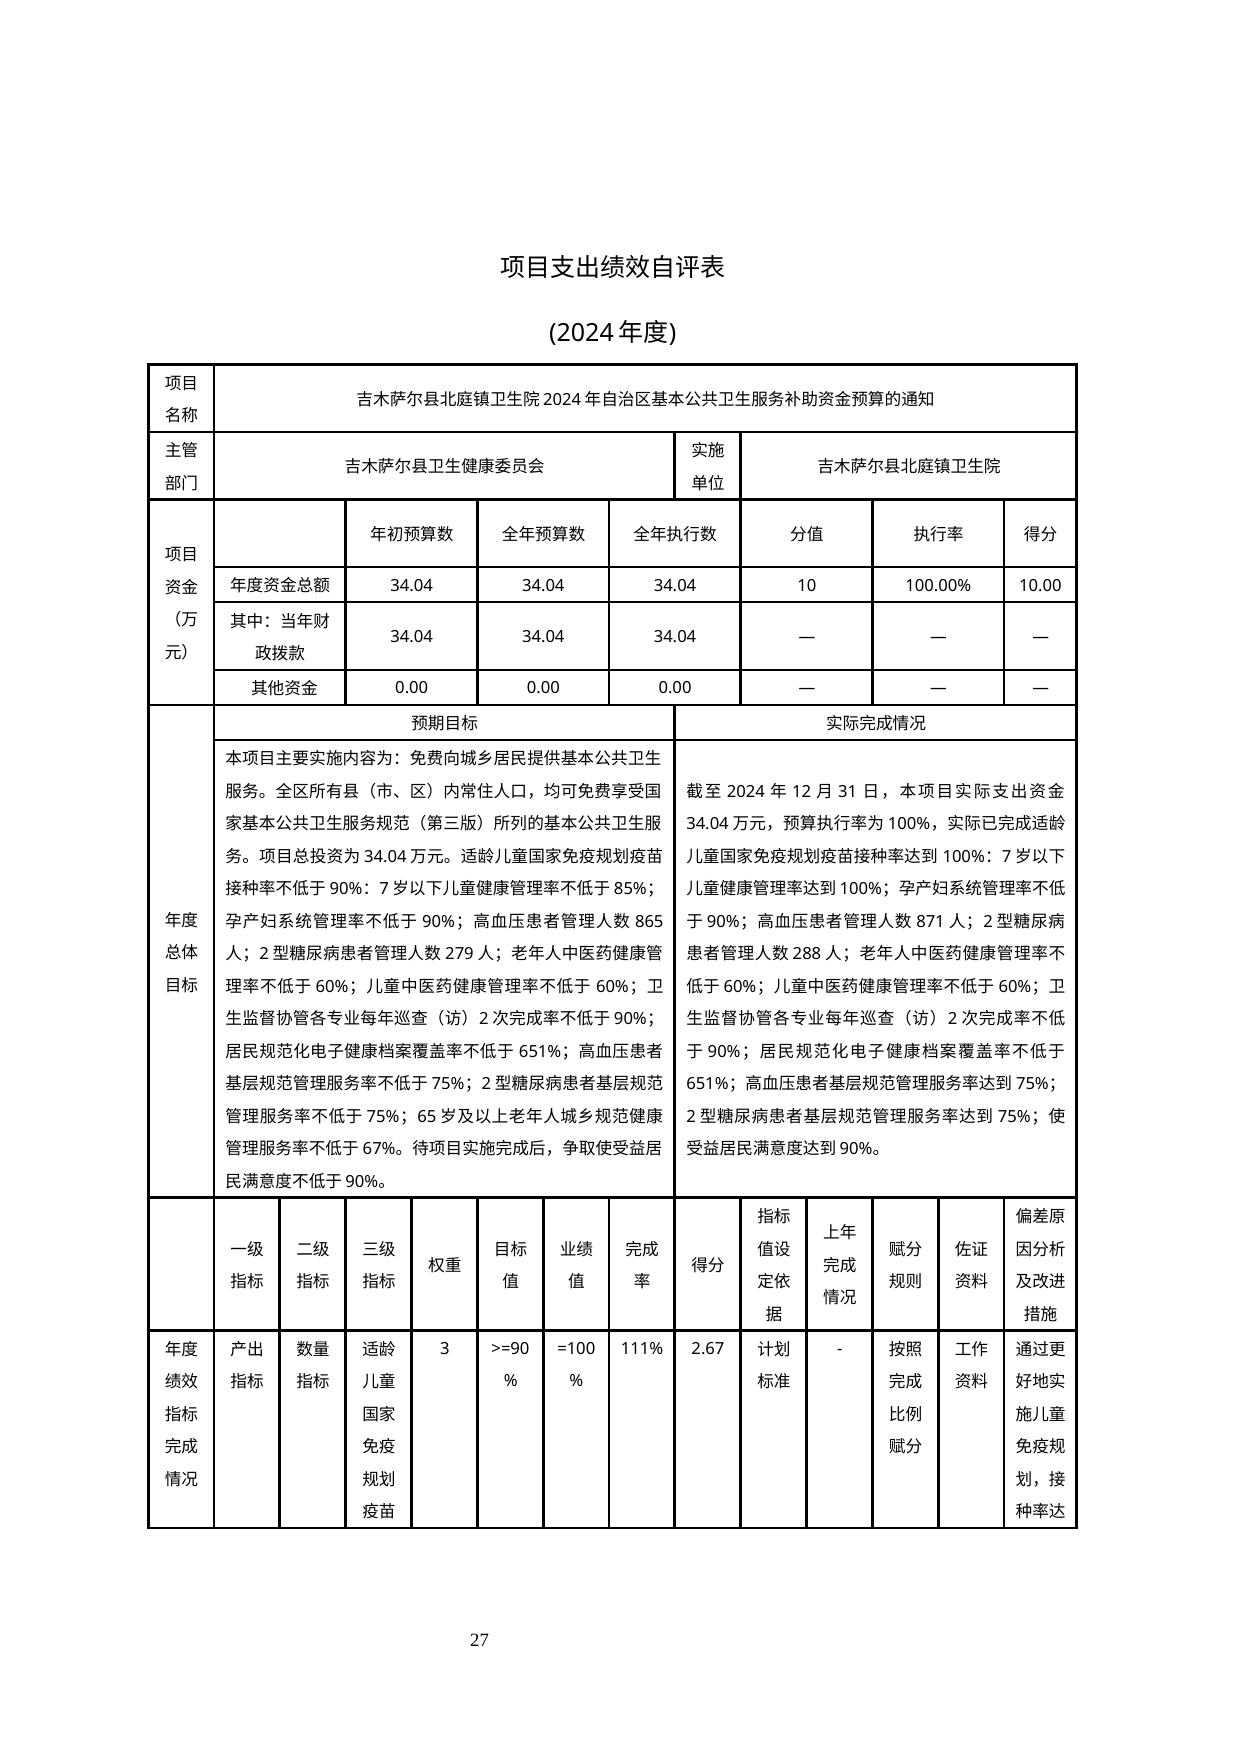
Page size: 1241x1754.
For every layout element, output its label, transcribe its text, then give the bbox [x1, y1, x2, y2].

table_cell 执行率 [874, 501, 1003, 566]
table_header 项目支出绩效自评表 [148, 233, 1077, 298]
table_cell 主管部门 [150, 433, 213, 498]
table_cell 34.04 [610, 603, 739, 668]
table_cell 业绩值 [545, 1199, 608, 1329]
table_cell 实施单位 [676, 433, 739, 498]
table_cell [1005, 1332, 1075, 1526]
table_cell 上年完成情况 [808, 1199, 871, 1329]
table_cell 全年预算数 [479, 501, 608, 566]
table_cell 目标值 [479, 1199, 542, 1329]
table_cell 偏差原因分析及改进措施 [1005, 1199, 1075, 1329]
table_cell 0.00 [479, 671, 608, 703]
table_cell (2024年度) [148, 298, 1077, 363]
table_cell 数量指标 [281, 1332, 344, 1526]
table_cell 其他资金 [215, 671, 344, 703]
table_cell 100.00% [874, 568, 1003, 601]
table_cell >=90% [479, 1332, 542, 1526]
table_cell 0.00 [347, 671, 476, 703]
table_cell 得分 [676, 1199, 739, 1329]
table_cell 一级指标 [215, 1199, 278, 1329]
table_cell 年度绩效指标完成情况 [150, 1332, 213, 1526]
table_cell 实际完成情况 [676, 706, 1075, 739]
table_cell - [808, 1332, 871, 1526]
table_cell 吉木萨尔县北庭镇卫生院2024年自治区基本公共卫生服务补助资金预算的通知 [215, 366, 1075, 431]
table_cell 项目名称 [150, 366, 213, 431]
table_cell — [874, 671, 1003, 703]
table_cell =100% [545, 1332, 608, 1526]
table_cell — [742, 603, 871, 668]
table_cell 按照完成比例赋分 [874, 1332, 937, 1526]
table_cell — [874, 603, 1003, 668]
table_cell 预期目标 [215, 706, 673, 739]
table_cell 指标值设定依据 [742, 1199, 805, 1329]
table_cell [150, 1199, 213, 1329]
table_cell 吉木萨尔县北庭镇卫生院 [742, 433, 1075, 498]
table_cell 吉木萨尔县卫生健康委员会 [215, 433, 673, 498]
table_cell 得分 [1005, 501, 1075, 566]
table_cell 年度总体目标 [150, 706, 213, 1196]
table_cell 三级指标 [347, 1199, 410, 1329]
table_cell 截至2024年12月31日，本项目实际支出资金34.04万元，预算执行率为100%，实际已完成适龄儿童国家免疫规划疫苗接种率达到100%：7岁以下儿童健康管理率达到100%；孕产妇系统管理率不低于90%；高血压患者管理人数871人；2型糖尿病患者管理人数288人；老年人中医药健康管理率不低于60%；儿童中医药健康管理率不低于60%；卫生监督协管各专业每年巡查（访）2次完成率不低于90%；居民规范化电子健康档案覆盖率不低于651%；高血压患者基层规范管理服务率达到75%；2型糖尿病患者基层规范管理服务率达到75%；使受益居民满意度达到90%。 [676, 741, 1075, 1196]
table_cell 年初预算数 [347, 501, 476, 566]
table_cell 工作资料 [940, 1332, 1003, 1526]
table_cell 全年执行数 [610, 501, 739, 566]
table_cell [215, 501, 344, 566]
table_cell 产出指标 [215, 1332, 278, 1526]
table_cell 项目资金（万元） [150, 501, 213, 703]
table_cell 34.04 [347, 568, 476, 601]
table_cell 本项目主要实施内容为：免费向城乡居民提供基本公共卫生服务。全区所有县（市、区）内常住人口，均可免费享受国家基本公共卫生服务规范（第三版）所列的基本公共卫生服务。项目总投资为34.04万元。适龄儿童国家免疫规划疫苗接种率不低于90%：7岁以下儿童健康管理率不低于85%；孕产妇系统管理率不低于90%；高血压患者管理人数865人；2型糖尿病患者管理人数279人；老年人中医药健康管理率不低于60%；儿童中医药健康管理率不低于60%；卫生监督协管各专业每年巡查（访）2次完成率不低于90%；居民规范化电子健康档案覆盖率不低于651%；高血压患者基层规范管理服务率不低于75%；2型糖尿病患者基层规范管理服务率不低于75%；65岁及以上老年人城乡规范健康管理服务率不低于67%。待项目实施完成后，争取使受益居民满意度不低于90%。 [215, 741, 673, 1196]
table_cell 2.67 [676, 1332, 739, 1526]
table_cell 34.04 [610, 568, 739, 601]
table_cell 赋分规则 [874, 1199, 937, 1329]
table_cell 34.04 [479, 568, 608, 601]
table_cell 10.00 [1005, 568, 1075, 601]
table_cell 适龄儿童国家免疫规划疫苗接种率 [347, 1332, 410, 1526]
table_cell 完成率 [610, 1199, 673, 1329]
table_cell — [1005, 603, 1075, 668]
table_cell 34.04 [479, 603, 608, 668]
table_cell 计划标准 [742, 1332, 805, 1526]
table_cell 佐证资料 [940, 1199, 1003, 1329]
table_cell 其中：当年财政拨款 [215, 603, 344, 668]
table_cell 34.04 [347, 603, 476, 668]
table_cell — [1005, 671, 1075, 703]
table_cell 10 [742, 568, 871, 601]
table_cell 111% [610, 1332, 673, 1526]
table_cell 0.00 [610, 671, 739, 703]
table_cell 分值 [742, 501, 871, 566]
table_cell 权重 [413, 1199, 476, 1329]
table_cell 年度资金总额 [215, 568, 344, 601]
table_cell 二级指标 [281, 1199, 344, 1329]
table_cell 3 [413, 1332, 476, 1526]
table_cell — [742, 671, 871, 703]
